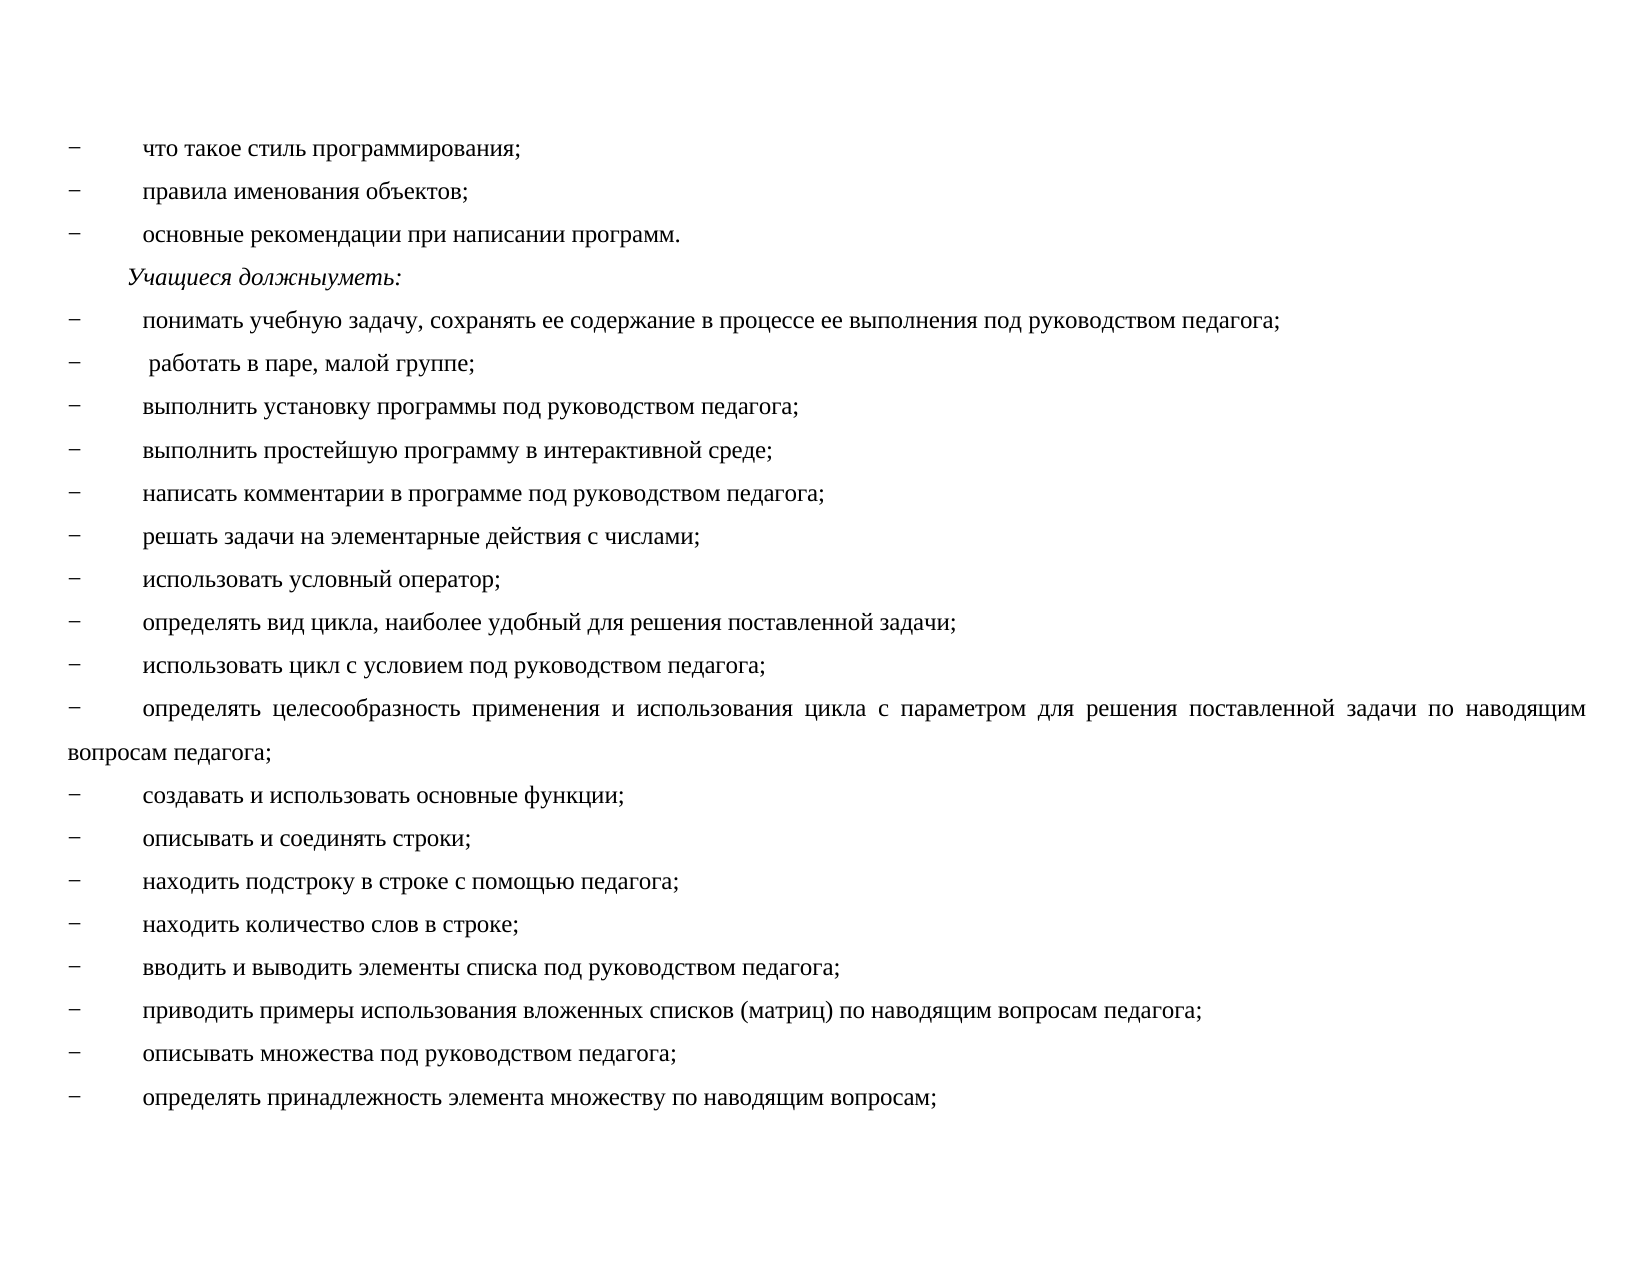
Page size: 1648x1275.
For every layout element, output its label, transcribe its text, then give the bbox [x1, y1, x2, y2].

list определять вид цикла, наиболее удобный для решения поставленной задачи; [67, 607, 1588, 636]
list использовать условный оператор; [67, 564, 1588, 593]
list приводить примеры использования вложенных списков (матриц) по наводящим вопросам педагога; [67, 995, 1588, 1024]
list решать задачи на элементарные действия с числами; [67, 521, 1588, 550]
list находить количество слов в строке; [67, 909, 1588, 938]
list определять целесообразность применения и использования цикла с параметром для решения поставленной задачи по наводящим вопросам педагога; [67, 693, 1588, 765]
list находить подстроку в строке с помощью педагога; [67, 866, 1588, 895]
list правила именования объектов; [67, 176, 1588, 205]
list понимать учебную задачу, сохранять ее содержание в процессе ее выполнения под руководством педагога; [67, 305, 1588, 334]
text Учащиеся должныуметь: [67, 262, 1588, 291]
list написать комментарии в программе под руководством педагога; [67, 478, 1588, 507]
list определять принадлежность элемента множеству по наводящим вопросам; [67, 1082, 1588, 1110]
list выполнить простейшую программу в интерактивной среде; [67, 435, 1588, 463]
list основные рекомендации при написании программ. [67, 219, 1588, 248]
list использовать цикл с условием под руководством педагога; [67, 650, 1588, 679]
list что такое стиль программирования; [67, 133, 1588, 162]
list работать в паре, малой группе; [67, 348, 1588, 377]
list вводить и выводить элементы списка под руководством педагога; [67, 952, 1588, 981]
list создавать и использовать основные функции; [67, 780, 1588, 808]
list описывать и соединять строки; [67, 823, 1588, 852]
list описывать множества под руководством педагога; [67, 1038, 1588, 1067]
list выполнить установку программы под руководством педагога; [67, 392, 1588, 420]
